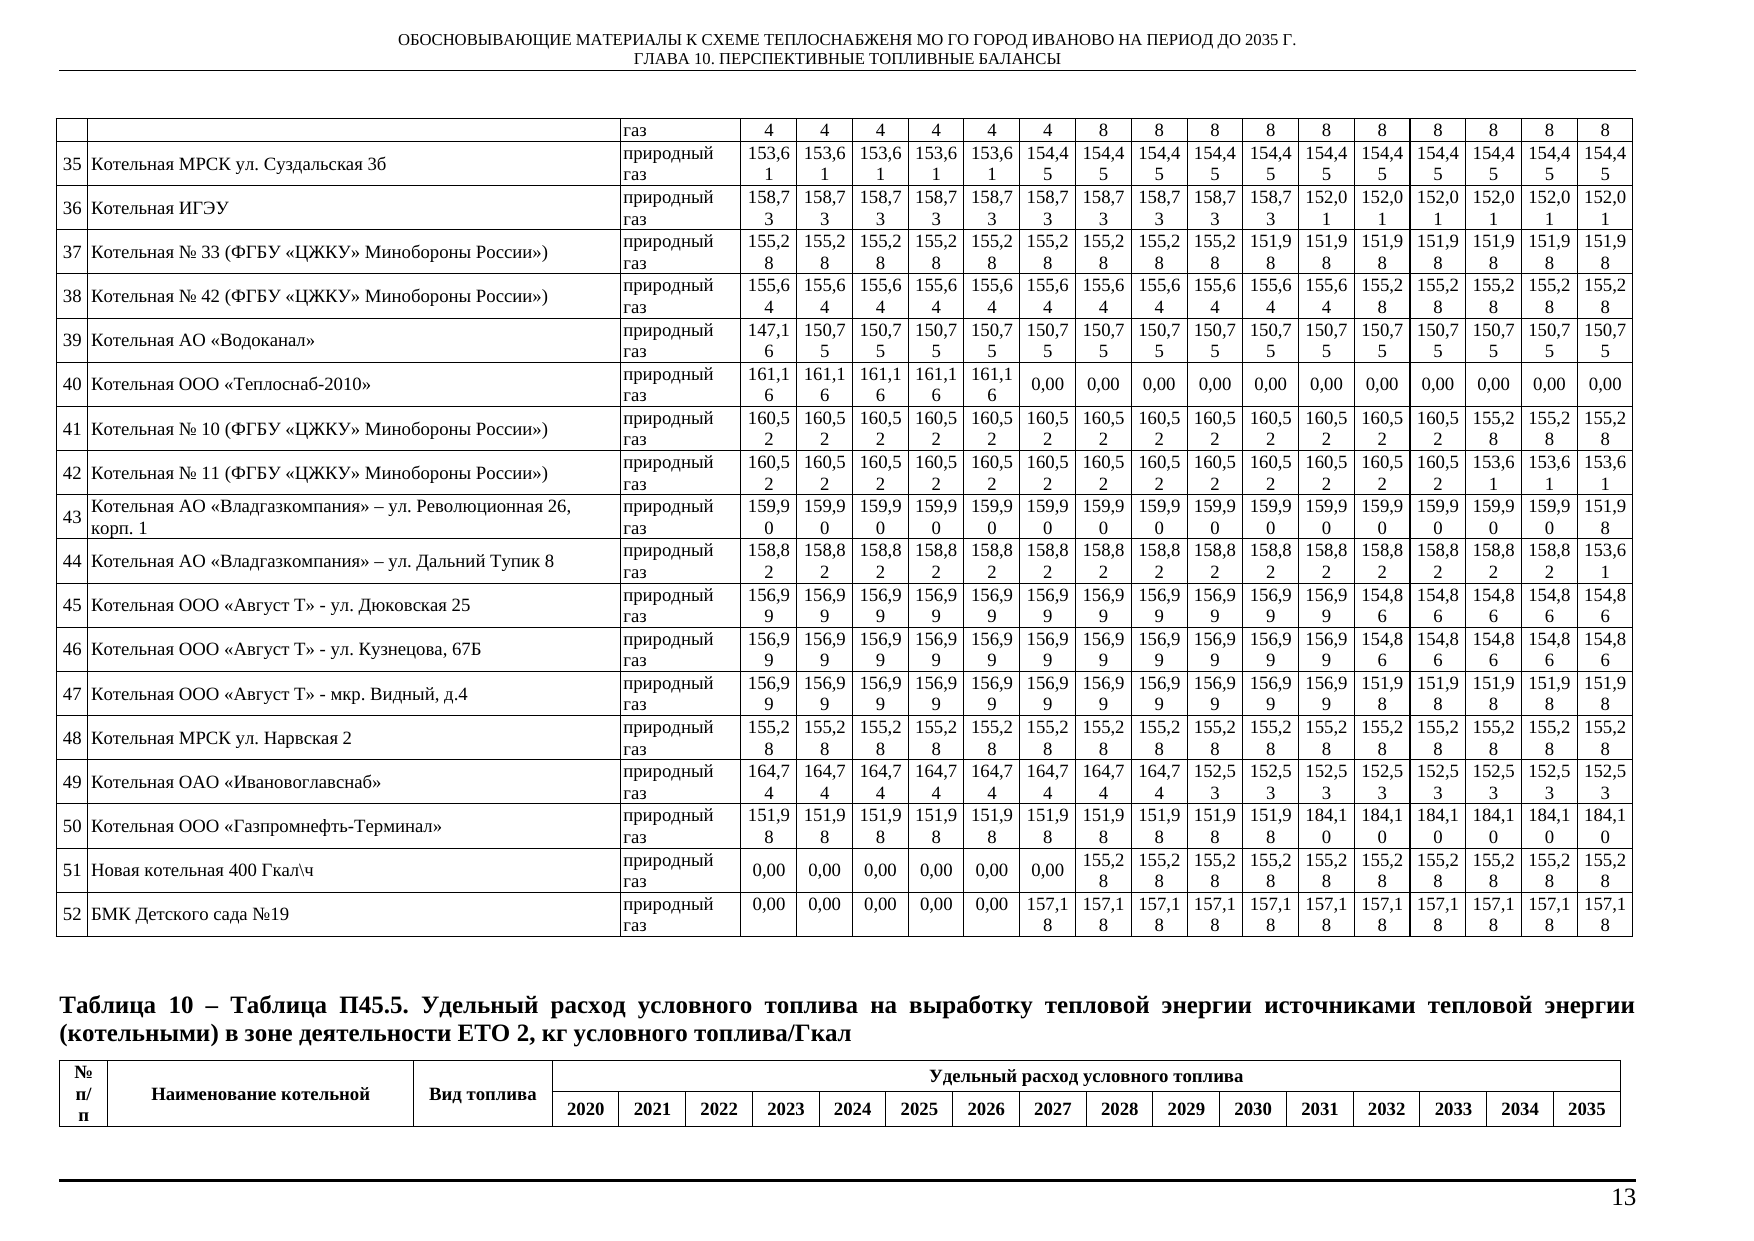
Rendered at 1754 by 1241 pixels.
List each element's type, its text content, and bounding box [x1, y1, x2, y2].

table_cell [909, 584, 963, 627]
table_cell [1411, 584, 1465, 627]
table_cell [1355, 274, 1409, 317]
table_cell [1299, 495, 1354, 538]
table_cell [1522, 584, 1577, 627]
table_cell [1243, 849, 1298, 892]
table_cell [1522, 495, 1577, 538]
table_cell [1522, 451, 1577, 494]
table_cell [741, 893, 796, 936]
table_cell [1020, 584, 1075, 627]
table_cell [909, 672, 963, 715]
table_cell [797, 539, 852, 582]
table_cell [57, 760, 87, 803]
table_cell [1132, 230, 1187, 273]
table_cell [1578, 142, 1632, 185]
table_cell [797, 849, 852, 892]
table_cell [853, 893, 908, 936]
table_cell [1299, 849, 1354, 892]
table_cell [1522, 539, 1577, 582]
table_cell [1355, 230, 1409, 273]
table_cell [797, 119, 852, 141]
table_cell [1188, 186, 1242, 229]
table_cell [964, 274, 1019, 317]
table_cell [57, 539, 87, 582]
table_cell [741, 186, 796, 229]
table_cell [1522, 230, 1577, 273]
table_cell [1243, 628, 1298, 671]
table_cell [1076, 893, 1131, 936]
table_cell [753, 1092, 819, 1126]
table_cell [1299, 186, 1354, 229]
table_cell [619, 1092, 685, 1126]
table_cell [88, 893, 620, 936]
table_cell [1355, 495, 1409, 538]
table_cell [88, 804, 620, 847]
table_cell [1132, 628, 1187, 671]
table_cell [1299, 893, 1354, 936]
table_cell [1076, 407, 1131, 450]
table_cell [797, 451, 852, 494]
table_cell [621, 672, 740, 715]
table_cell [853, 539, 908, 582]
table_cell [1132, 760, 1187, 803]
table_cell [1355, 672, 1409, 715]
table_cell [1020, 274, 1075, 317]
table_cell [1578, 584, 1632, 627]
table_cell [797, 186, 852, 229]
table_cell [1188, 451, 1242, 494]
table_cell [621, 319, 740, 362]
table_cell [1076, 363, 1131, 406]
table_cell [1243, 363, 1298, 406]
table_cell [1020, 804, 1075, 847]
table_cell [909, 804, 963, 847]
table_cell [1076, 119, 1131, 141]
text Таблица 10 – Таблица П45.5. Удельный расход условного топлива на выработку тепловой энергии источниками тепловой энергии (котельными) в зоне деятельности ЕТО 2, кг условного топлива/Гкал [59, 990, 1636, 1047]
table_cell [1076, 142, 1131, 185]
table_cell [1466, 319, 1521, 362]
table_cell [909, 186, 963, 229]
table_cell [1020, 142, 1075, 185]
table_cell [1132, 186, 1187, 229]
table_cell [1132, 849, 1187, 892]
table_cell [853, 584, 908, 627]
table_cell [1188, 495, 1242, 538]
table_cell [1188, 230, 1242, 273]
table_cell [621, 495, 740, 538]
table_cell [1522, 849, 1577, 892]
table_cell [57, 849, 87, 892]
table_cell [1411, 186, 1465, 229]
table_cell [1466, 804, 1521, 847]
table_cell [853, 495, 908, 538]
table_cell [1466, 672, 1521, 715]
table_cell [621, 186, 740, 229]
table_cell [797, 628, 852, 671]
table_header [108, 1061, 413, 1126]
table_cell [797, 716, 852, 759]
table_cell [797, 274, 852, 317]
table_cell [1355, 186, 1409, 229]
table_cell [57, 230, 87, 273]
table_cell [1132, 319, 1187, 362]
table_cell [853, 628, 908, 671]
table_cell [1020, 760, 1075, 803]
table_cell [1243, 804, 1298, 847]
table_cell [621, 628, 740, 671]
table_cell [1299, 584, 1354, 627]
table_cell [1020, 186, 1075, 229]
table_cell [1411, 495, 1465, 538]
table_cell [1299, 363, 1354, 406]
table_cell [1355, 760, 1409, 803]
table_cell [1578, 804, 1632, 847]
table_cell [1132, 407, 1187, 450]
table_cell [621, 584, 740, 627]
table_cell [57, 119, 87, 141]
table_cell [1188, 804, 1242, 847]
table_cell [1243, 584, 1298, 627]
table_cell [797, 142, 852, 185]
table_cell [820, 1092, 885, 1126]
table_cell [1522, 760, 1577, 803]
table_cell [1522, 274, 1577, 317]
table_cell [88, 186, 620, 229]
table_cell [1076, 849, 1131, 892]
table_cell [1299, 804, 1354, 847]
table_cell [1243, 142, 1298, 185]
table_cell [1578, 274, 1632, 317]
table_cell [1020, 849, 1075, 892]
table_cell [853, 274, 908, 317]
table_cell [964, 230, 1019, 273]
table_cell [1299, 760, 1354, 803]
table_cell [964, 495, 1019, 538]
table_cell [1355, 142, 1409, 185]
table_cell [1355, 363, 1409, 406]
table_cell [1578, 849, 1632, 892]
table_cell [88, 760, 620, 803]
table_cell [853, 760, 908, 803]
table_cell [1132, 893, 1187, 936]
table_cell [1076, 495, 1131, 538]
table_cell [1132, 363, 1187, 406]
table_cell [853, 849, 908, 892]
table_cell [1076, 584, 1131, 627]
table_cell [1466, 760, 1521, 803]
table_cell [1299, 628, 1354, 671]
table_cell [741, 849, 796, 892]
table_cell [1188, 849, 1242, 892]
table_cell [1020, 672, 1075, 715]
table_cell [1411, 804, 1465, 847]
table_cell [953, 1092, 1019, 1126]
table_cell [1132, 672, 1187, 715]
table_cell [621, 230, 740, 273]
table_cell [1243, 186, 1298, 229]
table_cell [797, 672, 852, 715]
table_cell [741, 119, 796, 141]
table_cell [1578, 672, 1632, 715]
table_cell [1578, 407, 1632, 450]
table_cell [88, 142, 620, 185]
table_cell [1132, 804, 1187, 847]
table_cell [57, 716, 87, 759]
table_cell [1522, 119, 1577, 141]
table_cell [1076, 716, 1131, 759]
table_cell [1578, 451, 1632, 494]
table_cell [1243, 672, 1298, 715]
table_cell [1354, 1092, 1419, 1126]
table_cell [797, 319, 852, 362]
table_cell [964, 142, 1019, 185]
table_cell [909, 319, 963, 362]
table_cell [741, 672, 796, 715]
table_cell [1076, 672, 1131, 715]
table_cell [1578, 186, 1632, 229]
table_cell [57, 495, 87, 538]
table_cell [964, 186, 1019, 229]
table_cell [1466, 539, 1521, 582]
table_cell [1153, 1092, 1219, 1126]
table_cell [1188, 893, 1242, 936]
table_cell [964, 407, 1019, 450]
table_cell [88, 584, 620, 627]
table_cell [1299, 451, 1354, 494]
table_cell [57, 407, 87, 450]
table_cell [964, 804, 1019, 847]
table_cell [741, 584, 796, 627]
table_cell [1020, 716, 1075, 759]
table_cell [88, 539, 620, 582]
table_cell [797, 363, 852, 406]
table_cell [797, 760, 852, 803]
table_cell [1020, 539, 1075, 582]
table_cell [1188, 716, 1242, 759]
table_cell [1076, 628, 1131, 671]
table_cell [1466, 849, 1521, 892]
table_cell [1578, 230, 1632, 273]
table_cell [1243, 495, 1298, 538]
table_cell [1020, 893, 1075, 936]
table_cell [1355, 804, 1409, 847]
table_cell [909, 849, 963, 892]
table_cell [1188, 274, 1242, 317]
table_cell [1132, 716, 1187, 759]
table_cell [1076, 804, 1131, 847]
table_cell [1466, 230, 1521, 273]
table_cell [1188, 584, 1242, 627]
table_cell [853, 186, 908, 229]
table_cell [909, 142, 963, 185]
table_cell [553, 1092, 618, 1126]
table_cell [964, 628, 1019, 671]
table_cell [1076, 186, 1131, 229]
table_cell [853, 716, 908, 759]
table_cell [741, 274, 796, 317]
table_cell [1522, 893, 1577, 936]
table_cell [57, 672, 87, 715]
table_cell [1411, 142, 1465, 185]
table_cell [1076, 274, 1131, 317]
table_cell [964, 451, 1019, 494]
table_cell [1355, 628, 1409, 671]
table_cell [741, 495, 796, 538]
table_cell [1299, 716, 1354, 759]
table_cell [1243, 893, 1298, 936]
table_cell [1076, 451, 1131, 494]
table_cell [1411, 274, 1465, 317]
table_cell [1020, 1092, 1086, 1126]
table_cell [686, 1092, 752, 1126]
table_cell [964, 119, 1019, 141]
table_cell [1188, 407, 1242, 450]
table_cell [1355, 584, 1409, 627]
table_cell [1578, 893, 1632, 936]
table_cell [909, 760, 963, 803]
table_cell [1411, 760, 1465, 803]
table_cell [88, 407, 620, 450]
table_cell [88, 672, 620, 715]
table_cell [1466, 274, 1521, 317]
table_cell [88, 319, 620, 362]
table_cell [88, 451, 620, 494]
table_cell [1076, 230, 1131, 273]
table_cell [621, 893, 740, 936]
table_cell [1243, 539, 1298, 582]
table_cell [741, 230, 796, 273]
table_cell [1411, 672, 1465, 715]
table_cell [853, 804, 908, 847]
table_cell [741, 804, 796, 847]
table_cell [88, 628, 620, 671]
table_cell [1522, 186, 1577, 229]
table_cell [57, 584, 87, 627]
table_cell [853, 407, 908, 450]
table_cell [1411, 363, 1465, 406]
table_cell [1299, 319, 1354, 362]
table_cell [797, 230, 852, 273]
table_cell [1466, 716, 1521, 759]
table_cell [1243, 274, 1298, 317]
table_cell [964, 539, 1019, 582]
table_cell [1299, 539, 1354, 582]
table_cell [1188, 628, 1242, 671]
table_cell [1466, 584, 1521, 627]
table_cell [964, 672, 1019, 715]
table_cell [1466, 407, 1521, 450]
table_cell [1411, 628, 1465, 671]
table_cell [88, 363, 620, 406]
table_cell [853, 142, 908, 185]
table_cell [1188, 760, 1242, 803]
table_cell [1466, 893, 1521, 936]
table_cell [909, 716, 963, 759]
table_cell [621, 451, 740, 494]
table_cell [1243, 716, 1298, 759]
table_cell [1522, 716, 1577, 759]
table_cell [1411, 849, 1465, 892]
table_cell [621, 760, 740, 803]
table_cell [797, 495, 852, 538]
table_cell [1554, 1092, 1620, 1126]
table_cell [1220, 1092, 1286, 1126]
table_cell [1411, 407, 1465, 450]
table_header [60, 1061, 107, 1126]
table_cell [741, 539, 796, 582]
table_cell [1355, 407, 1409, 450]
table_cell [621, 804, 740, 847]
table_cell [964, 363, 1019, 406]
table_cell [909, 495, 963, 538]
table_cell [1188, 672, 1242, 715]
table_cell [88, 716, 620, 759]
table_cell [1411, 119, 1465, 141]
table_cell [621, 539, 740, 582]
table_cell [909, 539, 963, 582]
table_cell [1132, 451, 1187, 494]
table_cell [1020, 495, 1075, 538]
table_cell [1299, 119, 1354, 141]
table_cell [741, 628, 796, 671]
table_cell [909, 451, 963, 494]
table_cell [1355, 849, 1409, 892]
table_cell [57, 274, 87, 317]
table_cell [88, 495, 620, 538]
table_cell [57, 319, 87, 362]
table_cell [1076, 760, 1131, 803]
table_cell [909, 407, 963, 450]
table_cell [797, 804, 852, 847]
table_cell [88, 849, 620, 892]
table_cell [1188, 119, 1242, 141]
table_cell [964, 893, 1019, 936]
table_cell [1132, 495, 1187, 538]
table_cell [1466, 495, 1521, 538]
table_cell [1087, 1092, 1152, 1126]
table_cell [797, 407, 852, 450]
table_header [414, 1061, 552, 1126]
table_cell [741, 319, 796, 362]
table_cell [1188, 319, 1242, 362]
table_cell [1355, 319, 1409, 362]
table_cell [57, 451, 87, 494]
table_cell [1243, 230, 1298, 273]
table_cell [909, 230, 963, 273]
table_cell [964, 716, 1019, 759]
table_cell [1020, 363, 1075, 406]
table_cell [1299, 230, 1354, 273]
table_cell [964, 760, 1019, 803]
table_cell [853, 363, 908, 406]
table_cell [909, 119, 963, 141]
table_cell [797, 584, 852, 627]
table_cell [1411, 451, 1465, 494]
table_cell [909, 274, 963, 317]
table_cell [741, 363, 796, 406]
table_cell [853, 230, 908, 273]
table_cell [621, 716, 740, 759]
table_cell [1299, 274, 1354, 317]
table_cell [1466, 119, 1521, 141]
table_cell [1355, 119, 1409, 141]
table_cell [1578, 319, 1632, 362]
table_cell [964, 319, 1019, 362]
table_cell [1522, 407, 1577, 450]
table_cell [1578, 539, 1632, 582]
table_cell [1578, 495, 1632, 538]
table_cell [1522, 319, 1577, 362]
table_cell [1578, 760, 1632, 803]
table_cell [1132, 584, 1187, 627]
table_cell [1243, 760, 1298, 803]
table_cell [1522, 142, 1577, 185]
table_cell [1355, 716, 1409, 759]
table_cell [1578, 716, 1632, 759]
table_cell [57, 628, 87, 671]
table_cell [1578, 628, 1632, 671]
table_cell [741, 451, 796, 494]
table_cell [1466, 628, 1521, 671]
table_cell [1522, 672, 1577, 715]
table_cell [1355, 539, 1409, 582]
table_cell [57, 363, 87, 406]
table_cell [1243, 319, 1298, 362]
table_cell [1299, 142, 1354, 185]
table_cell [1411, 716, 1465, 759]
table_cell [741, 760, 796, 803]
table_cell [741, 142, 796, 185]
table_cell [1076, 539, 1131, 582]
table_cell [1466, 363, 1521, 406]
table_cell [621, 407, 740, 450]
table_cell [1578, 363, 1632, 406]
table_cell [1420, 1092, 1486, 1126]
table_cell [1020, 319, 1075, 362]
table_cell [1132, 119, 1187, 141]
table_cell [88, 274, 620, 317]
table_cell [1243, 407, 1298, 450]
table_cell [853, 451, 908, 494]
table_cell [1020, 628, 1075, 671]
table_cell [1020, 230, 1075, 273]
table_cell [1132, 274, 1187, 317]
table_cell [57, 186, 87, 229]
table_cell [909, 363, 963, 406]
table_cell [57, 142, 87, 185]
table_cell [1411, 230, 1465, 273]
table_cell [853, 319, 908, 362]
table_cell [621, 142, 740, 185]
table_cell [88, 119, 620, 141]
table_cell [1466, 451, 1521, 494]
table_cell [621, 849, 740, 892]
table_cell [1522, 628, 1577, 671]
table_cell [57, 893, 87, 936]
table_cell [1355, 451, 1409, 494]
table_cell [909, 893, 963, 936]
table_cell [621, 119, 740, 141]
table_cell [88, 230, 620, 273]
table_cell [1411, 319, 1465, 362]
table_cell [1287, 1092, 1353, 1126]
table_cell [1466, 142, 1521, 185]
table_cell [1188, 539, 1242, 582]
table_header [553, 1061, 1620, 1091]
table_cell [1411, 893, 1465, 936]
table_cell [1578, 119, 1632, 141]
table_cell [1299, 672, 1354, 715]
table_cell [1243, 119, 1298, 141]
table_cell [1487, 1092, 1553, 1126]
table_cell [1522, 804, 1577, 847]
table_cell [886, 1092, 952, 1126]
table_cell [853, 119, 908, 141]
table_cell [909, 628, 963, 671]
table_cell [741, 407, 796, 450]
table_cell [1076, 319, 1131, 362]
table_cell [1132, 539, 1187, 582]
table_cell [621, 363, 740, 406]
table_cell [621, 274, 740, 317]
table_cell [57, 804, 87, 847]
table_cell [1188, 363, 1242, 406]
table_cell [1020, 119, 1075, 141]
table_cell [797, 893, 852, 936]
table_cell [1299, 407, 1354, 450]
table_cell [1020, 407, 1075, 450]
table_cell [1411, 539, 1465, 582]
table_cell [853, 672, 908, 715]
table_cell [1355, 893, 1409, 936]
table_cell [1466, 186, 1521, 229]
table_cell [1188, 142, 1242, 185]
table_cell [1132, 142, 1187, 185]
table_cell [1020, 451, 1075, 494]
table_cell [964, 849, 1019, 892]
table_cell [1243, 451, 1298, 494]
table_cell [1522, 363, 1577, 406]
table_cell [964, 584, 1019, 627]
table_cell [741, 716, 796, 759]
